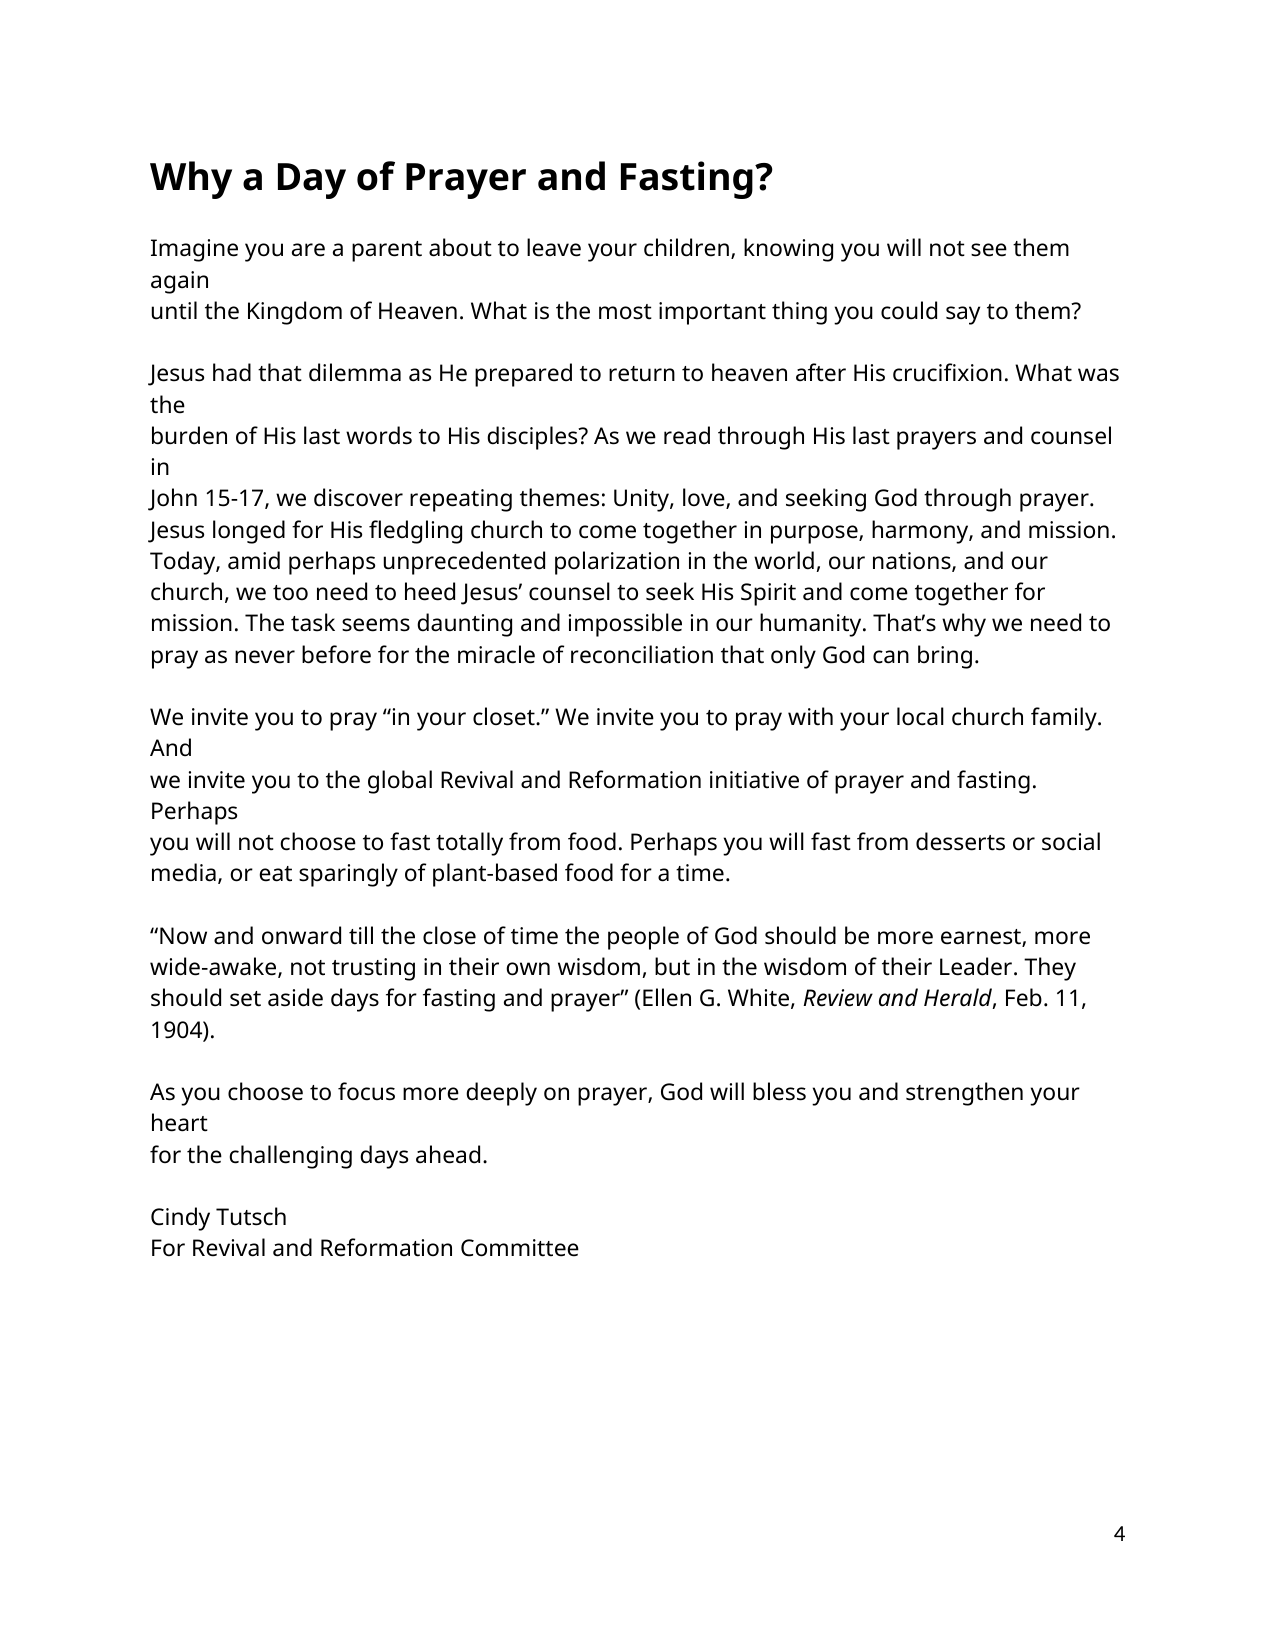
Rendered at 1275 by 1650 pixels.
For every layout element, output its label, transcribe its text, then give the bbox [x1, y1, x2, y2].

text For Revival and Reformation Committee [150, 1232, 1125, 1263]
text We invite you to pray “in your closet.” We invite you to pray with your local church family. And [150, 701, 1125, 763]
text Cindy Tutsch [150, 1201, 1125, 1232]
text for the challenging days ahead. [150, 1138, 1125, 1170]
text John 15-17, we discover repeating themes: Unity, love, and seeking God through prayer. Jesus longed for His fledgling church to come together in purpose, harmony, and mission. Today, amid perhaps unprecedented polarization in the world, our nations, and our church, we too need to heed Jesus’ counsel to seek His Spirit and come together for mission. The task seems daunting and impossible in our humanity. That’s why we need to pray as never before for the miracle of reconciliation that only God can bring. [150, 482, 1125, 670]
text As you choose to focus more deeply on prayer, God will bless you and strengthen your heart [150, 1076, 1125, 1138]
text media, or eat sparingly of plant-based food for a time. [150, 857, 1125, 888]
text we invite you to the global Revival and Reformation initiative of prayer and fasting. Perhaps [150, 763, 1125, 826]
text Imagine you are a parent about to leave your children, knowing you will not see them again [150, 232, 1125, 295]
text Why a Day of Prayer and Fasting? [150, 150, 1125, 201]
text you will not choose to fast totally from food. Perhaps you will fast from desserts or social [150, 826, 1125, 857]
text Jesus had that dilemma as He prepared to return to heaven after His crucifixion. What was the [150, 357, 1125, 420]
text “Now and onward till the close of time the people of God should be more earnest, more wide-awake, not trusting in their own wisdom, but in the wisdom of their Leader. They should set aside days for fasting and prayer” (Ellen G. White, Review and Herald, Feb. 11, 1904). [150, 920, 1125, 1045]
text until the Kingdom of Heaven. What is the most important thing you could say to them? [150, 295, 1125, 326]
text burden of His last words to His disciples? As we read through His last prayers and counsel in [150, 420, 1125, 482]
